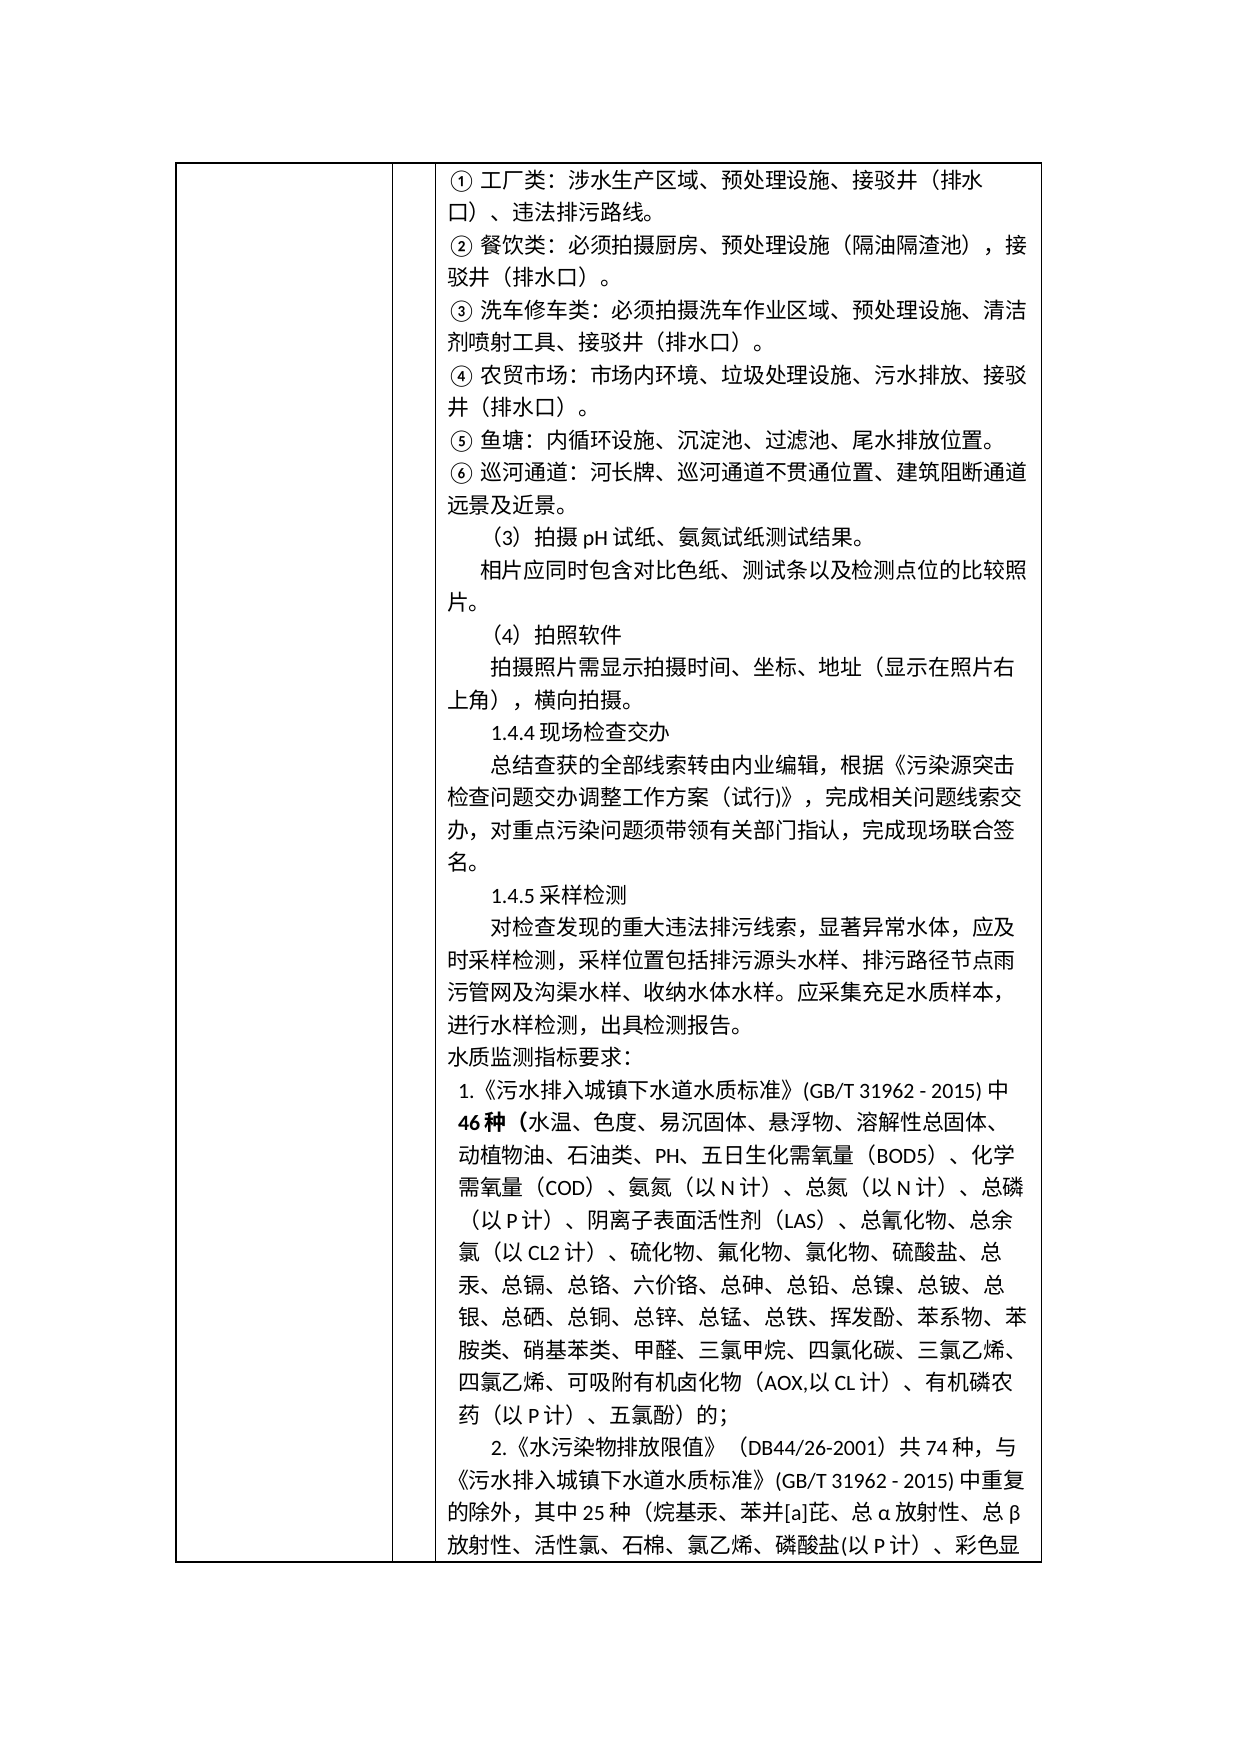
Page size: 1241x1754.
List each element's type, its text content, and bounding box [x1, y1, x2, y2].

table_cell [177, 164, 392, 1561]
table_cell 1 [393, 164, 435, 1561]
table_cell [436, 164, 1041, 1561]
